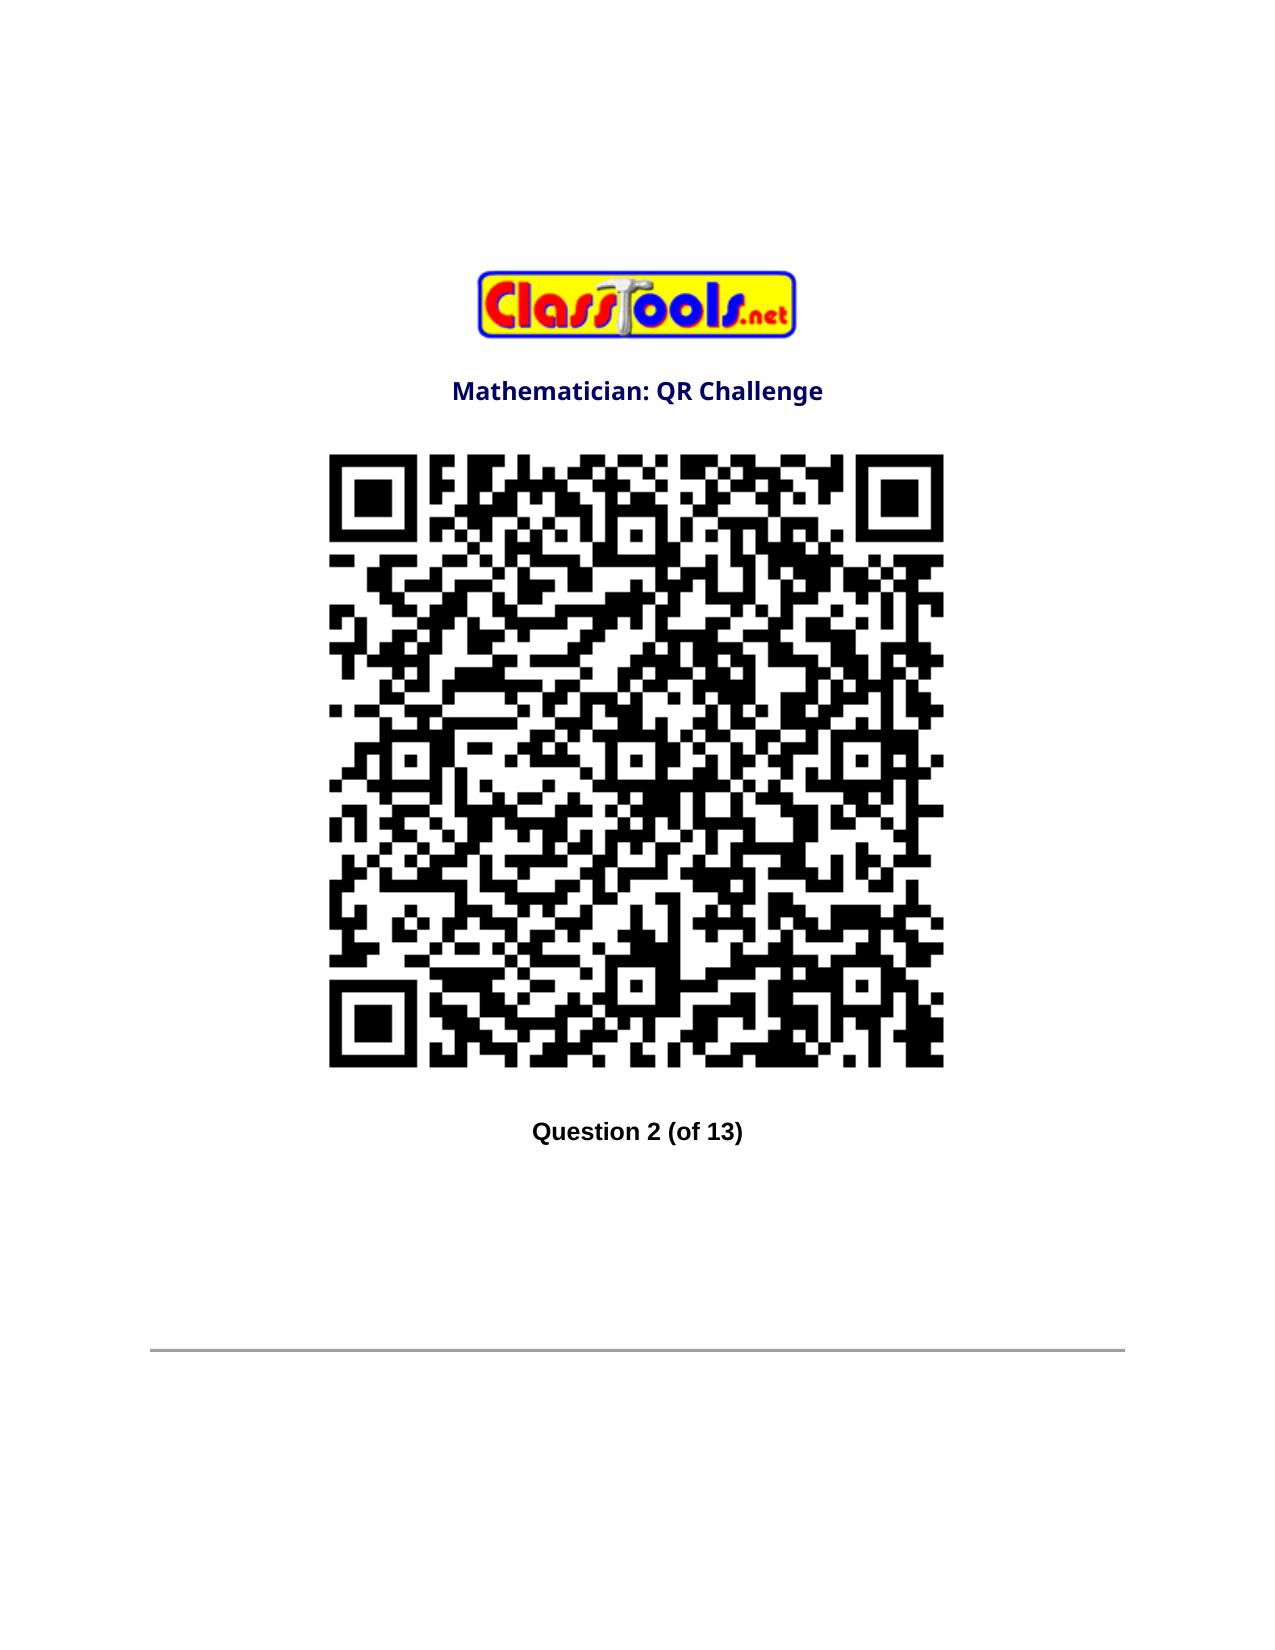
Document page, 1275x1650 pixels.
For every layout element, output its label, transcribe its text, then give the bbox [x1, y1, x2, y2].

text Mathematician: QR Challenge [150, 373, 1125, 407]
text Question 2 (of 13) [150, 1117, 1125, 1146]
picture [314, 436, 961, 1088]
picture [474, 265, 801, 344]
